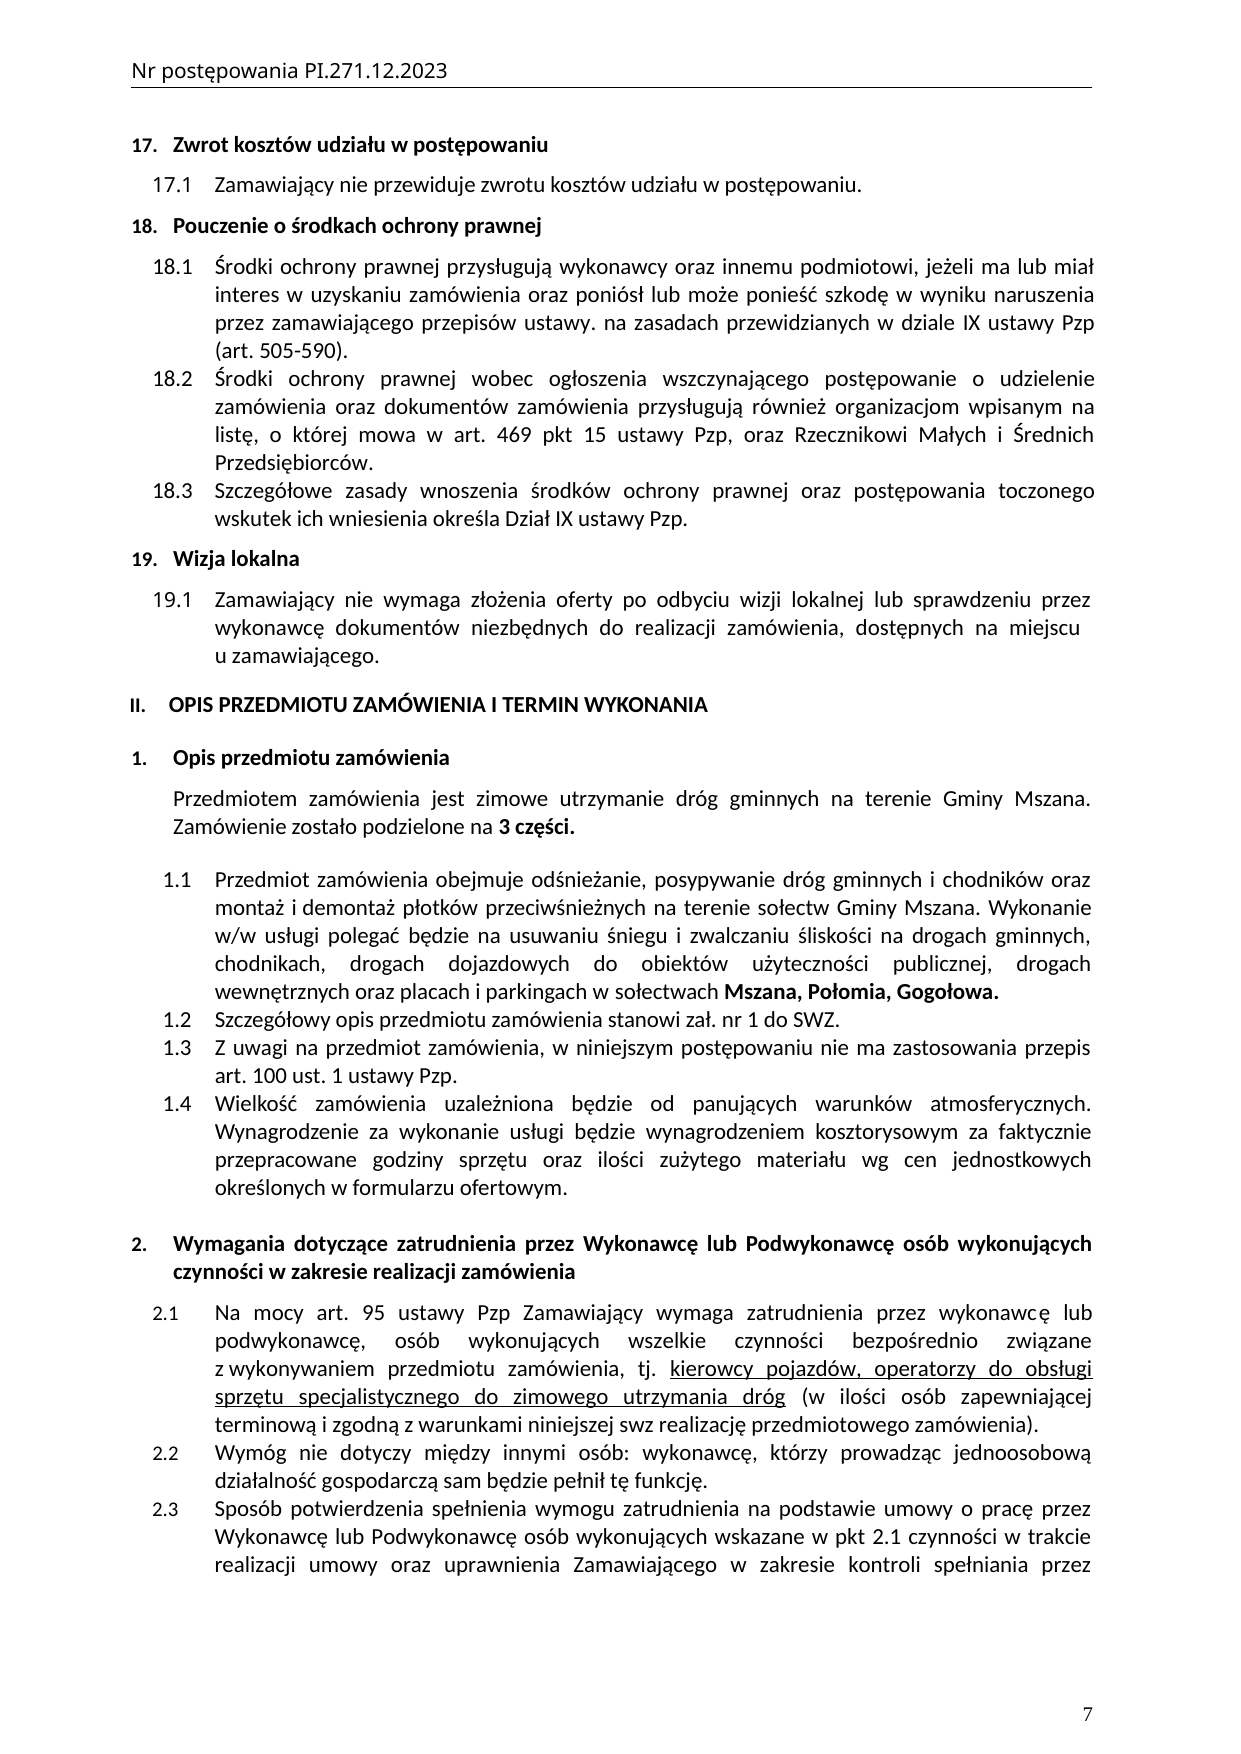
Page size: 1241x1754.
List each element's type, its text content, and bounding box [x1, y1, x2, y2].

list Zamawiający nie przewiduje zwrotu kosztów udziału w postępowaniu. [152, 170, 1096, 199]
subtitle Opis przedmiotu zamówienia [131, 743, 1092, 771]
list Przedmiot zamówienia obejmuje odśnieżanie, posypywanie dróg gminnych i chodników oraz montaż i demontaż płotków przeciwśnieżnych na terenie sołectw Gminy Mszana. Wykonanie w/w usługi polegać będzie na usuwaniu śniegu i zwalczaniu śliskości na drogach gminnych, chodnikach, drogach dojazdowych do obiektów użyteczności publicznej, drogach wewnętrznych oraz placach i parkingach w sołectwach Mszana, Połomia, Gogołowa. [162, 865, 1092, 1005]
list Z uwagi na przedmiot zamówienia, w niniejszym postępowaniu nie ma zastosowania przepis art. 100 ust. 1 ustawy Pzp. [162, 1033, 1092, 1089]
subtitle Pouczenie o środkach ochrony prawnej [131, 211, 1092, 239]
list Wielkość zamówienia uzależniona będzie od panujących warunków atmosferycznych. Wynagrodzenie za wykonanie usługi będzie wynagrodzeniem kosztorysowym za faktycznie przepracowane godziny sprzętu oraz ilości zużytego materiału wg cen jednostkowych określonych w formularzu ofertowym. [162, 1089, 1092, 1201]
list Środki ochrony prawnej przysługują wykonawcy oraz innemu podmiotowi, jeżeli ma lub miał interes w uzyskaniu zamówienia oraz poniósł lub może ponieść szkodę w wyniku naruszenia przez zamawiającego przepisów ustawy. na zasadach przewidzianych w dziale IX ustawy Pzp (art. 505-590). [152, 252, 1096, 364]
list Środki ochrony prawnej wobec ogłoszenia wszczynającego postępowanie o udzielenie zamówienia oraz dokumentów zamówienia przysługują również organizacjom wpisanym na listę, o której mowa w art. 469 pkt 15 ustawy Pzp, oraz Rzecznikowi Małych i Średnich Przedsiębiorców. [152, 364, 1096, 476]
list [152, 1494, 1092, 1578]
list Wymóg nie dotyczy między innymi osób: wykonawcę, którzy prowadząc jednoosobową działalność gospodarczą sam będzie pełnił tę funkcję. [152, 1438, 1092, 1494]
subtitle Wizja lokalna [131, 544, 1092, 573]
subtitle Wymagania dotyczące zatrudnienia przez Wykonawcę lub Podwykonawcę osób wykonujących czynności w zakresie realizacji zamówienia [131, 1229, 1092, 1285]
list Szczegółowe zasady wnoszenia środków ochrony prawnej oraz postępowania toczonego wskutek ich wniesienia określa Dział IX ustawy Pzp. [152, 476, 1096, 532]
list Zamawiający nie wymaga złożenia oferty po odbyciu wizji lokalnej lub sprawdzeniu przez wykonawcę dokumentów niezbędnych do realizacji zamówienia, dostępnych na miejscu u zamawiającego. [152, 585, 1092, 669]
text Przedmiotem zamówienia jest zimowe utrzymanie dróg gminnych na terenie Gminy Mszana. Zamówienie zostało podzielone na 3 części. [173, 784, 1092, 840]
subtitle OPIS PRZEDMIOTU ZAMÓWIENIA I TERMIN WYKONANIA [146, 690, 1092, 718]
list Na mocy art. 95 ustawy Pzp Zamawiający wymaga zatrudnienia przez wykonawcę lub podwykonawcę, osób wykonujących wszelkie czynności bezpośrednio związane z wykonywaniem przedmiotu zamówienia, tj. kierowcy pojazdów, operatorzy do obsługi sprzętu specjalistycznego do zimowego utrzymania dróg (w ilości osób zapewniającej terminową i zgodną z warunkami niniejszej swz realizację przedmiotowego zamówienia). [152, 1298, 1092, 1438]
list Szczegółowy opis przedmiotu zamówienia stanowi zał. nr 1 do SWZ. [162, 1005, 1092, 1033]
subtitle Zwrot kosztów udziału w postępowaniu [131, 130, 1092, 158]
